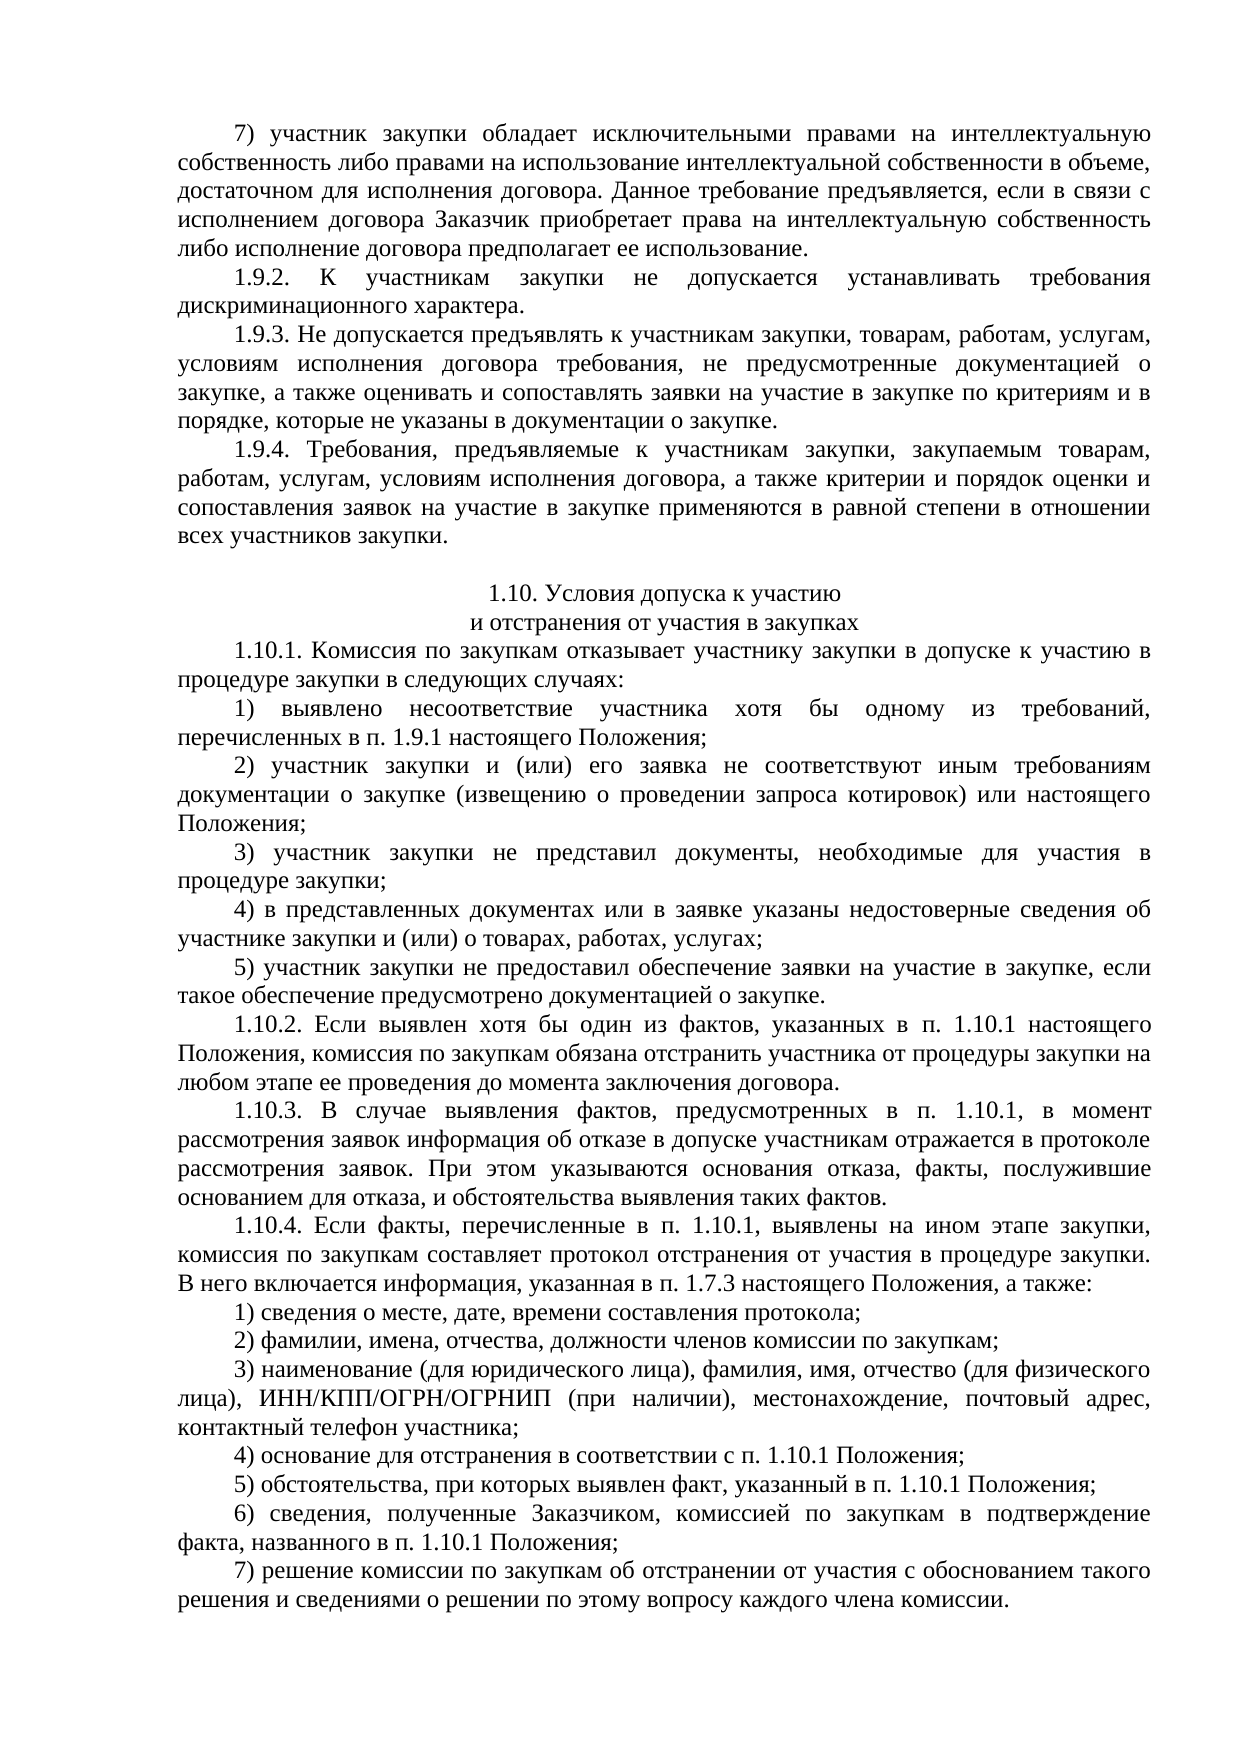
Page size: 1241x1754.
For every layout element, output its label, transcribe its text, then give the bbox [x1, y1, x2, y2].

text 6) сведения, полученные Заказчиком, комиссией по закупкам в подтверждение факта, названного в п. 1.10.1 Положения; [177, 1498, 1152, 1556]
text 3) наименование (для юридического лица), фамилия, имя, отчество (для физического лица), ИНН/КПП/ОГРН/ОГРНИП (при наличии), местонахождение, почтовый адрес, контактный телефон участника; [177, 1354, 1152, 1441]
text 1.10.3. В случае выявления фактов, предусмотренных в п. 1.10.1, в момент рассмотрения заявок информация об отказе в допуске участникам отражается в протоколе рассмотрения заявок. При этом указываются основания отказа, факты, послужившие основанием для отказа, и обстоятельства выявления таких фактов. [177, 1096, 1152, 1211]
text 4) основание для отстранения в соответствии с п. 1.10.1 Положения; [177, 1441, 1152, 1469]
text 5) обстоятельства, при которых выявлен факт, указанный в п. 1.10.1 Положения; [177, 1469, 1152, 1498]
text 2) фамилии, имена, отчества, должности членов комиссии по закупкам; [177, 1326, 1152, 1354]
text 1.10.1. Комиссия по закупкам отказывает участнику закупки в допуске к участию в процедуре закупки в следующих случаях: [177, 636, 1152, 693]
text 1.9.2. К участникам закупки не допускается устанавливать требования дискриминационного характера. [177, 262, 1152, 319]
text 1) сведения о месте, дате, времени составления протокола; [177, 1297, 1152, 1326]
text 2) участник закупки и (или) его заявка не соответствуют иным требованиям документации о закупке (извещению о проведении запроса котировок) или настоящего Положения; [177, 751, 1152, 837]
text 7) решение комиссии по закупкам об отстранении от участия с обоснованием такого решения и сведениями о решении по этому вопросу каждого члена комиссии. [177, 1556, 1152, 1613]
text 4) в представленных документах или в заявке указаны недостоверные сведения об участнике закупки и (или) о товарах, работах, услугах; [177, 894, 1152, 952]
text 1.10. Условия допуска к участию [177, 578, 1152, 607]
text 1.9.4. Требования, предъявляемые к участникам закупки, закупаемым товарам, работам, услугам, условиям исполнения договора, а также критерии и порядок оценки и сопоставления заявок на участие в закупке применяются в равной степени в отношении всех участников закупки. [177, 434, 1152, 549]
text 1.10.4. Если факты, перечисленные в п. 1.10.1, выявлены на ином этапе закупки, комиссия по закупкам составляет протокол отстранения от участия в процедуре закупки. В него включается информация, указанная в п. 1.7.3 настоящего Положения, а также: [177, 1211, 1152, 1297]
text 1.10.2. Если выявлен хотя бы один из фактов, указанных в п. 1.10.1 настоящего Положения, комиссия по закупкам обязана отстранить участника от процедуры закупки на любом этапе ее проведения до момента заключения договора. [177, 1009, 1152, 1096]
text и отстранения от участия в закупках [177, 607, 1152, 636]
text 1.9.3. Не допускается предъявлять к участникам закупки, товарам, работам, услугам, условиям исполнения договора требования, не предусмотренные документацией о закупке, а также оценивать и сопоставлять заявки на участие в закупке по критериям и в порядке, которые не указаны в документации о закупке. [177, 319, 1152, 434]
text 7) участник закупки обладает исключительными правами на интеллектуальную собственность либо правами на использование интеллектуальной собственности в объеме, достаточном для исполнения договора. Данное требование предъявляется, если в связи с исполнением договора Заказчик приобретает права на интеллектуальную собственность либо исполнение договора предполагает ее использование. [177, 118, 1152, 262]
text 3) участник закупки не представил документы, необходимые для участия в процедуре закупки; [177, 837, 1152, 894]
text 5) участник закупки не предоставил обеспечение заявки на участие в закупке, если такое обеспечение предусмотрено документацией о закупке. [177, 952, 1152, 1009]
text 1) выявлено несоответствие участника хотя бы одному из требований, перечисленных в п. 1.9.1 настоящего Положения; [177, 693, 1152, 751]
